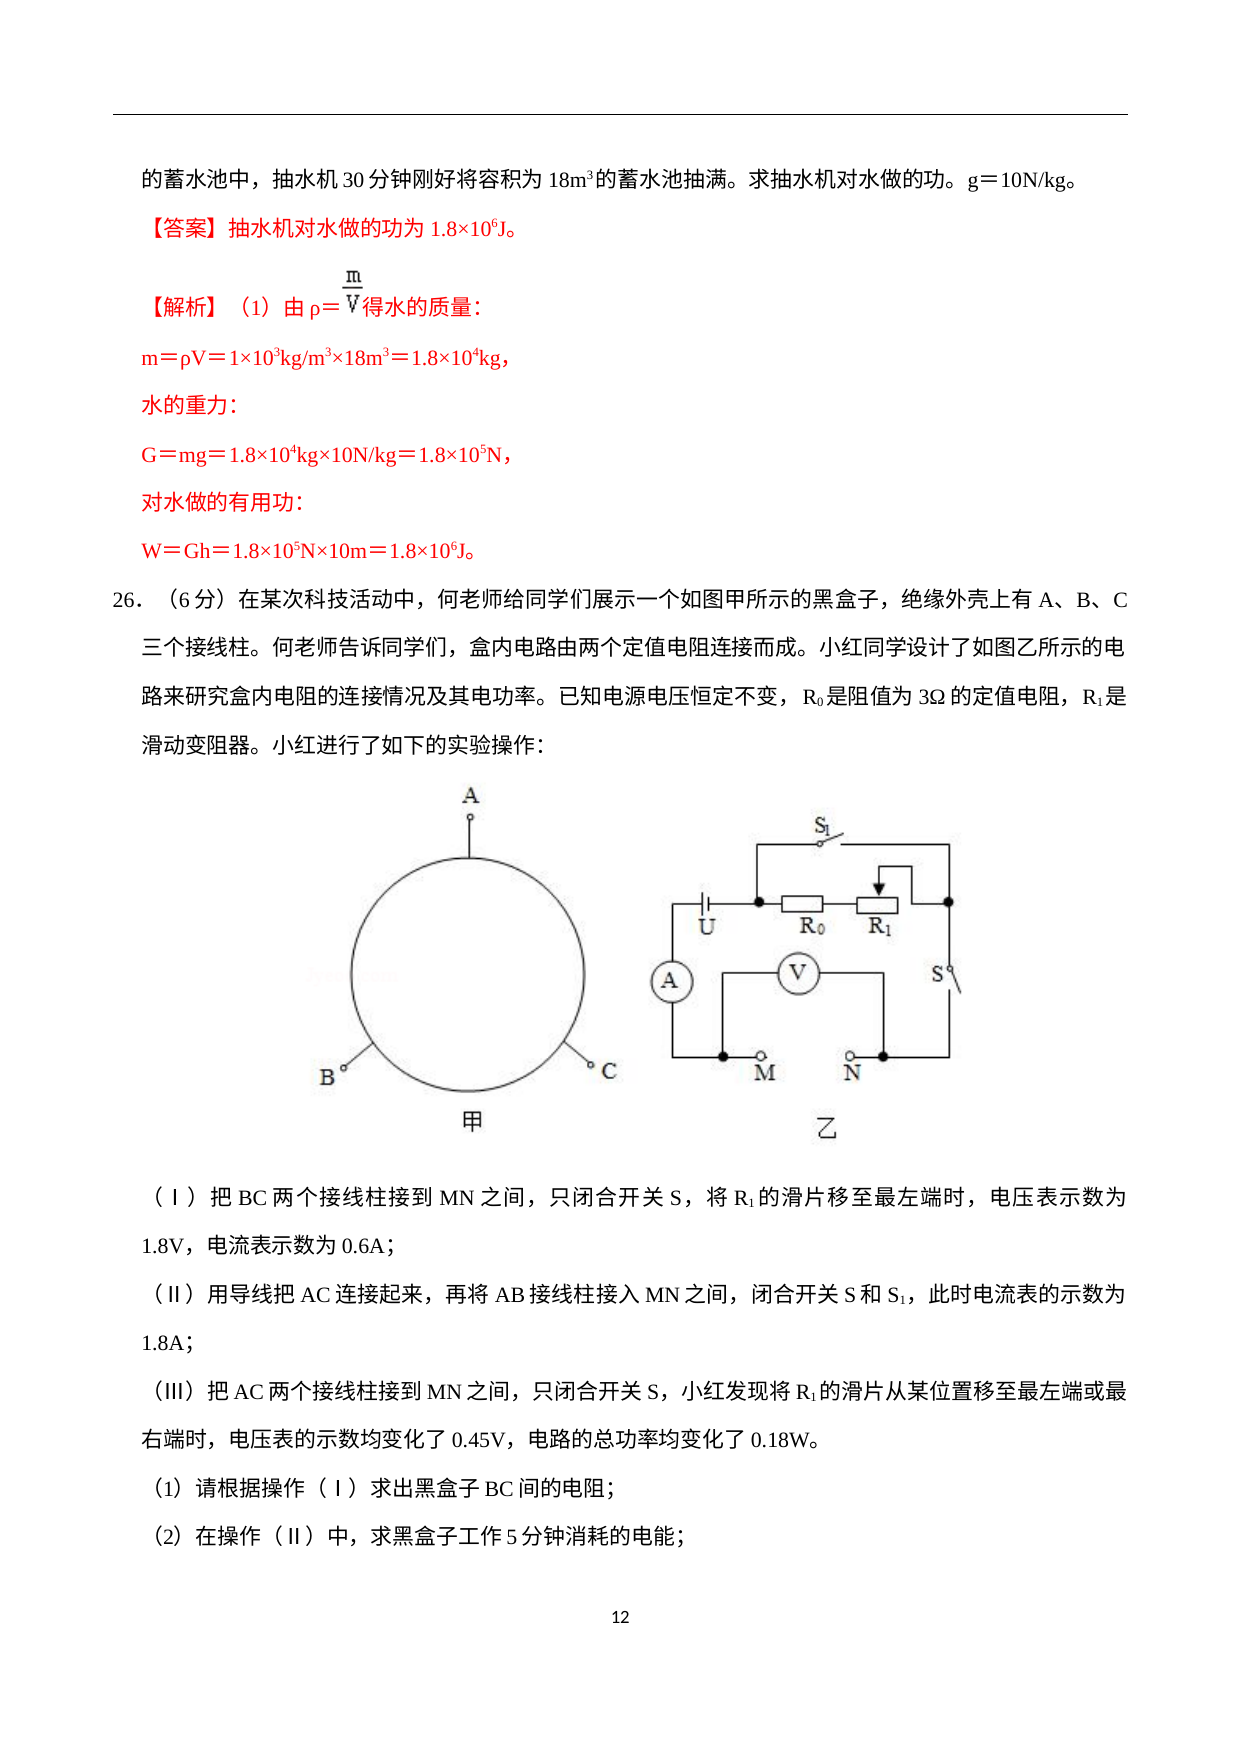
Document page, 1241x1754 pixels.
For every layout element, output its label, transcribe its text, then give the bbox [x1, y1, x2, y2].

picture [342, 260, 363, 316]
text （Ⅰ）把BC两个接线柱接到MN之间，只闭合开关S，将R1的滑片移至最左端时，电压表示数为1.8V，电流表示数为0.6A； [141, 1179, 1128, 1260]
text 【解析】（1）由ρ＝得水的质量： [141, 259, 1128, 324]
text 【答案】抽水机对水做的功为1.8×106J。 [141, 210, 1128, 243]
text m＝ρV＝1×103kg/m3×18m3＝1.8×104kg， [141, 339, 1128, 372]
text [112, 162, 1128, 194]
text （Ⅲ）把AC两个接线柱接到MN之间，只闭合开关S，小红发现将R1的滑片从某位置移至最左端或最右端时，电压表的示数均变化了0.45V，电路的总功率均变化了0.18W。 [141, 1373, 1128, 1454]
text W＝Gh＝1.8×105N×10m＝1.8×106J。 [141, 533, 1128, 565]
picture [303, 775, 966, 1151]
text G＝mg＝1.8×104kg×10N/kg＝1.8×105N， [141, 436, 1128, 469]
text 26．（6分）在某次科技活动中，何老师给同学们展示一个如图甲所示的黑盒子，绝缘外壳上有A、B、C三个接线柱。何老师告诉同学们，盒内电路由两个定值电阻连接而成。小红同学设计了如图乙所示的电路来研究盒内电阻的连接情况及其电功率。已知电源电压恒定不变，R0是阻值为3Ω的定值电阻，R1是滑动变阻器。小红进行了如下的实验操作： [112, 581, 1128, 760]
text 水的重力： [141, 388, 1128, 420]
text （1）请根据操作（Ⅰ）求出黑盒子BC间的电阻； [141, 1470, 1128, 1503]
text （Ⅱ）用导线把AC连接起来，再将AB接线柱接入MN之间，闭合开关S和S1，此时电流表的示数为1.8A； [141, 1276, 1128, 1357]
text （2）在操作（Ⅱ）中，求黑盒子工作5分钟消耗的电能； [141, 1519, 1128, 1551]
text 对水做的有用功： [141, 484, 1128, 517]
